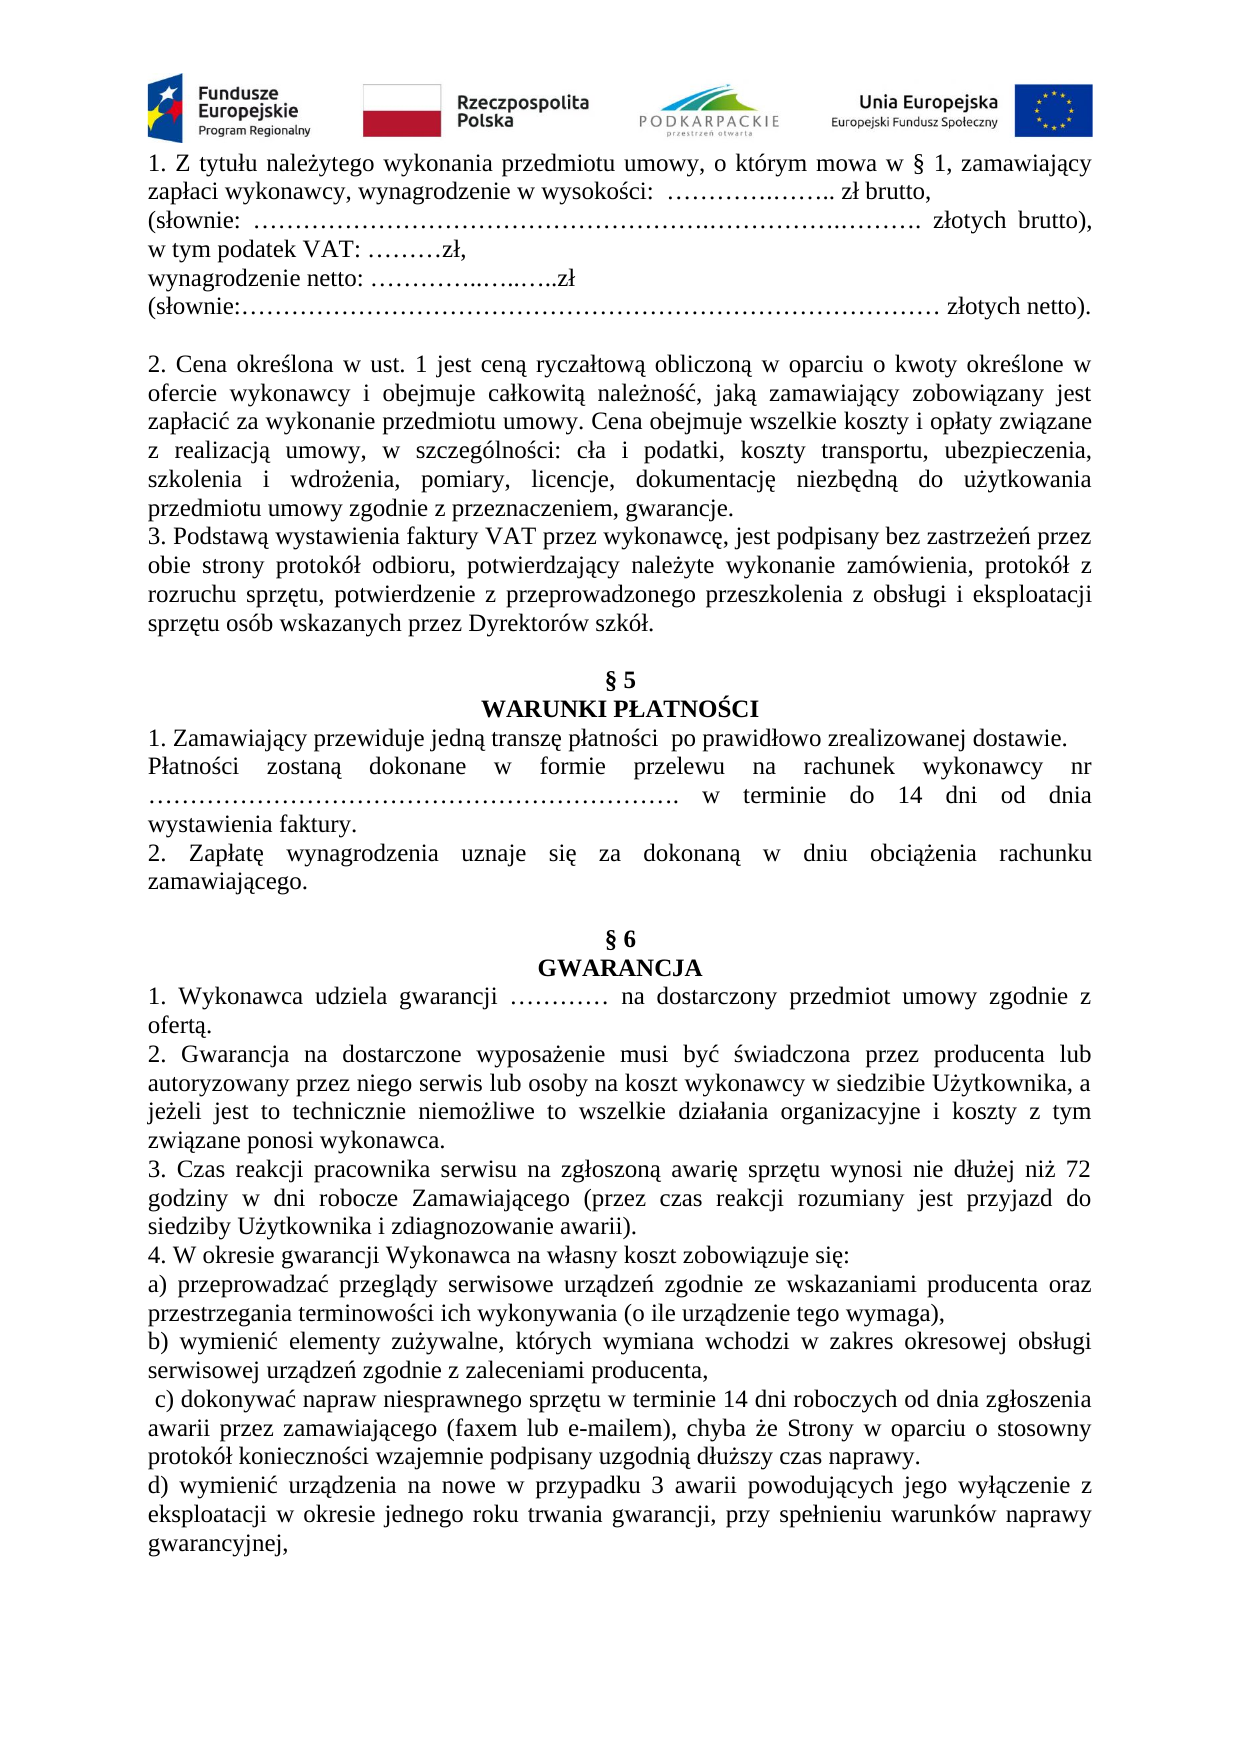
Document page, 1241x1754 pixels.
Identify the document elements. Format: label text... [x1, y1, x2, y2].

picture [147, 73, 1093, 143]
text 4. W okresie gwarancji Wykonawca na własny koszt zobowiązuje się: [148, 1240, 1093, 1269]
text 1. Zamawiający przewiduje jedną transzę płatności po prawidłowo zrealizowanej dostawie. [148, 723, 1093, 751]
text § 6 [148, 924, 1093, 953]
text 1. Wykonawca udziela gwarancji ………… na dostarczony przedmiot umowy zgodnie z ofertą. [148, 981, 1093, 1039]
text d) wymienić urządzenia na nowe w przypadku 3 awarii powodujących jego wyłączenie z eksploatacji w okresie jednego roku trwania gwarancji, przy spełnieniu warunków naprawy gwarancyjnej, [148, 1470, 1093, 1556]
text 3. Podstawą wystawienia faktury VAT przez wykonawcę, jest podpisany bez zastrzeżeń przez obie strony protokół odbioru, potwierdzający należyte wykonanie zamówienia, protokół z rozruchu sprzętu, potwierdzenie z przeprowadzonego przeszkolenia z obsługi i eksploatacji sprzętu osób wskazanych przez Dyrektorów szkół. [148, 521, 1093, 636]
text wynagrodzenie netto: …………..…..…..zł [148, 263, 1093, 291]
text a) przeprowadzać przeglądy serwisowe urządzeń zgodnie ze wskazaniami producenta oraz przestrzegania terminowości ich wykonywania (o ile urządzenie tego wymaga), [148, 1269, 1093, 1326]
text c) dokonywać napraw niesprawnego sprzętu w terminie 14 dni roboczych od dnia zgłoszenia awarii przez zamawiającego (faxem lub e-mailem), chyba że Strony w oparciu o stosowny protokół konieczności wzajemnie podpisany uzgodnią dłuższy czas naprawy. [148, 1384, 1093, 1470]
text 1. Z tytułu należytego wykonania przedmiotu umowy, o którym mowa w § 1, zamawiający zapłaci wykonawcy, wynagrodzenie w wysokości: ………….…….. zł brutto, [148, 148, 1093, 205]
text 2. Zapłatę wynagrodzenia uznaje się za dokonaną w dniu obciążenia rachunku zamawiającego. [148, 838, 1093, 895]
text 2. Gwarancja na dostarczone wyposażenie musi być świadczona przez producenta lub autoryzowany przez niego serwis lub osoby na koszt wykonawcy w siedzibie Użytkownika, a jeżeli jest to technicznie niemożliwe to wszelkie działania organizacyjne i koszty z tym związane ponosi wykonawca. [148, 1039, 1093, 1154]
text WARUNKI PŁATNOŚCI [148, 694, 1093, 723]
text b) wymienić elementy zużywalne, których wymiana wchodzi w zakres okresowej obsługi serwisowej urządzeń zgodnie z zaleceniami producenta, [148, 1326, 1093, 1384]
text (słownie:………………………………………………………………………… złotych netto). [148, 291, 1093, 320]
text 2. Cena określona w ust. 1 jest ceną ryczałtową obliczoną w oparciu o kwoty określone w ofercie wykonawcy i obejmuje całkowitą należność, jaką zamawiający zobowiązany jest zapłacić za wykonanie przedmiotu umowy. Cena obejmuje wszelkie koszty i opłaty związane z realizacją umowy, w szczególności: cła i podatki, koszty transportu, ubezpieczenia, szkolenia i wdrożenia, pomiary, licencje, dokumentację niezbędną do użytkowania przedmiotu umowy zgodnie z przeznaczeniem, gwarancje. [148, 349, 1093, 521]
text (słownie: ……………………………………………….…………….………. złotych brutto), w tym podatek VAT: ………zł, [148, 205, 1093, 263]
text GWARANCJA [148, 953, 1093, 981]
text § 5 [148, 665, 1093, 694]
text Płatności zostaną dokonane w formie przelewu na rachunek wykonawcy nr ………………………………………………………. w terminie do 14 dni od dnia wystawienia faktury. [148, 751, 1093, 838]
text 3. Czas reakcji pracownika serwisu na zgłoszoną awarię sprzętu wynosi nie dłużej niż 72 godziny w dni robocze Zamawiającego (przez czas reakcji rozumiany jest przyjazd do siedziby Użytkownika i zdiagnozowanie awarii). [148, 1154, 1093, 1240]
